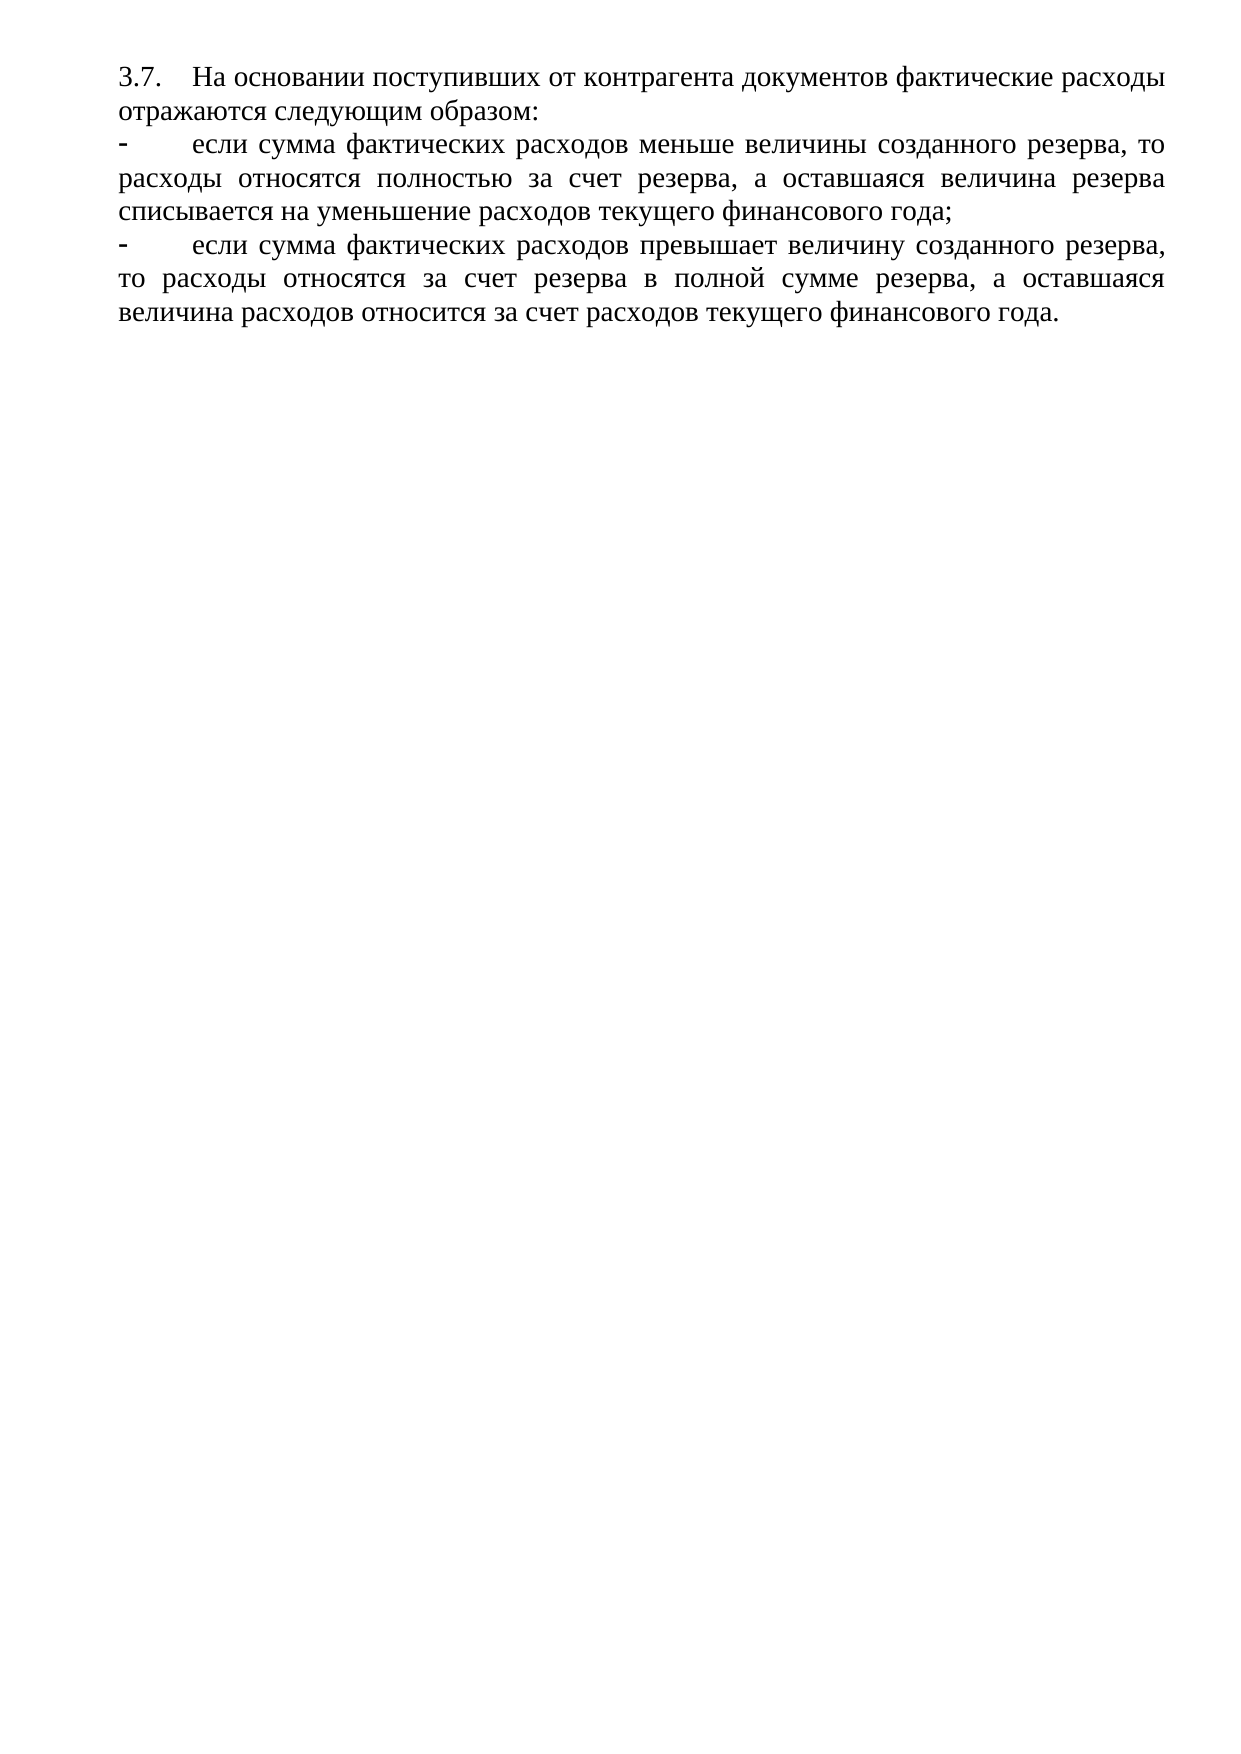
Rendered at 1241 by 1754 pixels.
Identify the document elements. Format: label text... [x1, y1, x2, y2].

list если сумма фактических расходов превышает величину созданного резерва, то расходы относятся за счет резерва в полной сумме резерва, а оставшаяся величина расходов относится за счет расходов текущего финансового года. [118, 227, 1167, 328]
list На основании поступивших от контрагента документов фактические расходы отражаются следующим образом: [118, 59, 1167, 126]
list если сумма фактических расходов меньше величины созданного резерва, то расходы относятся полностью за счет резерва, а оставшаяся величина резерва списывается на уменьшение расходов текущего финансового года; [118, 126, 1167, 227]
